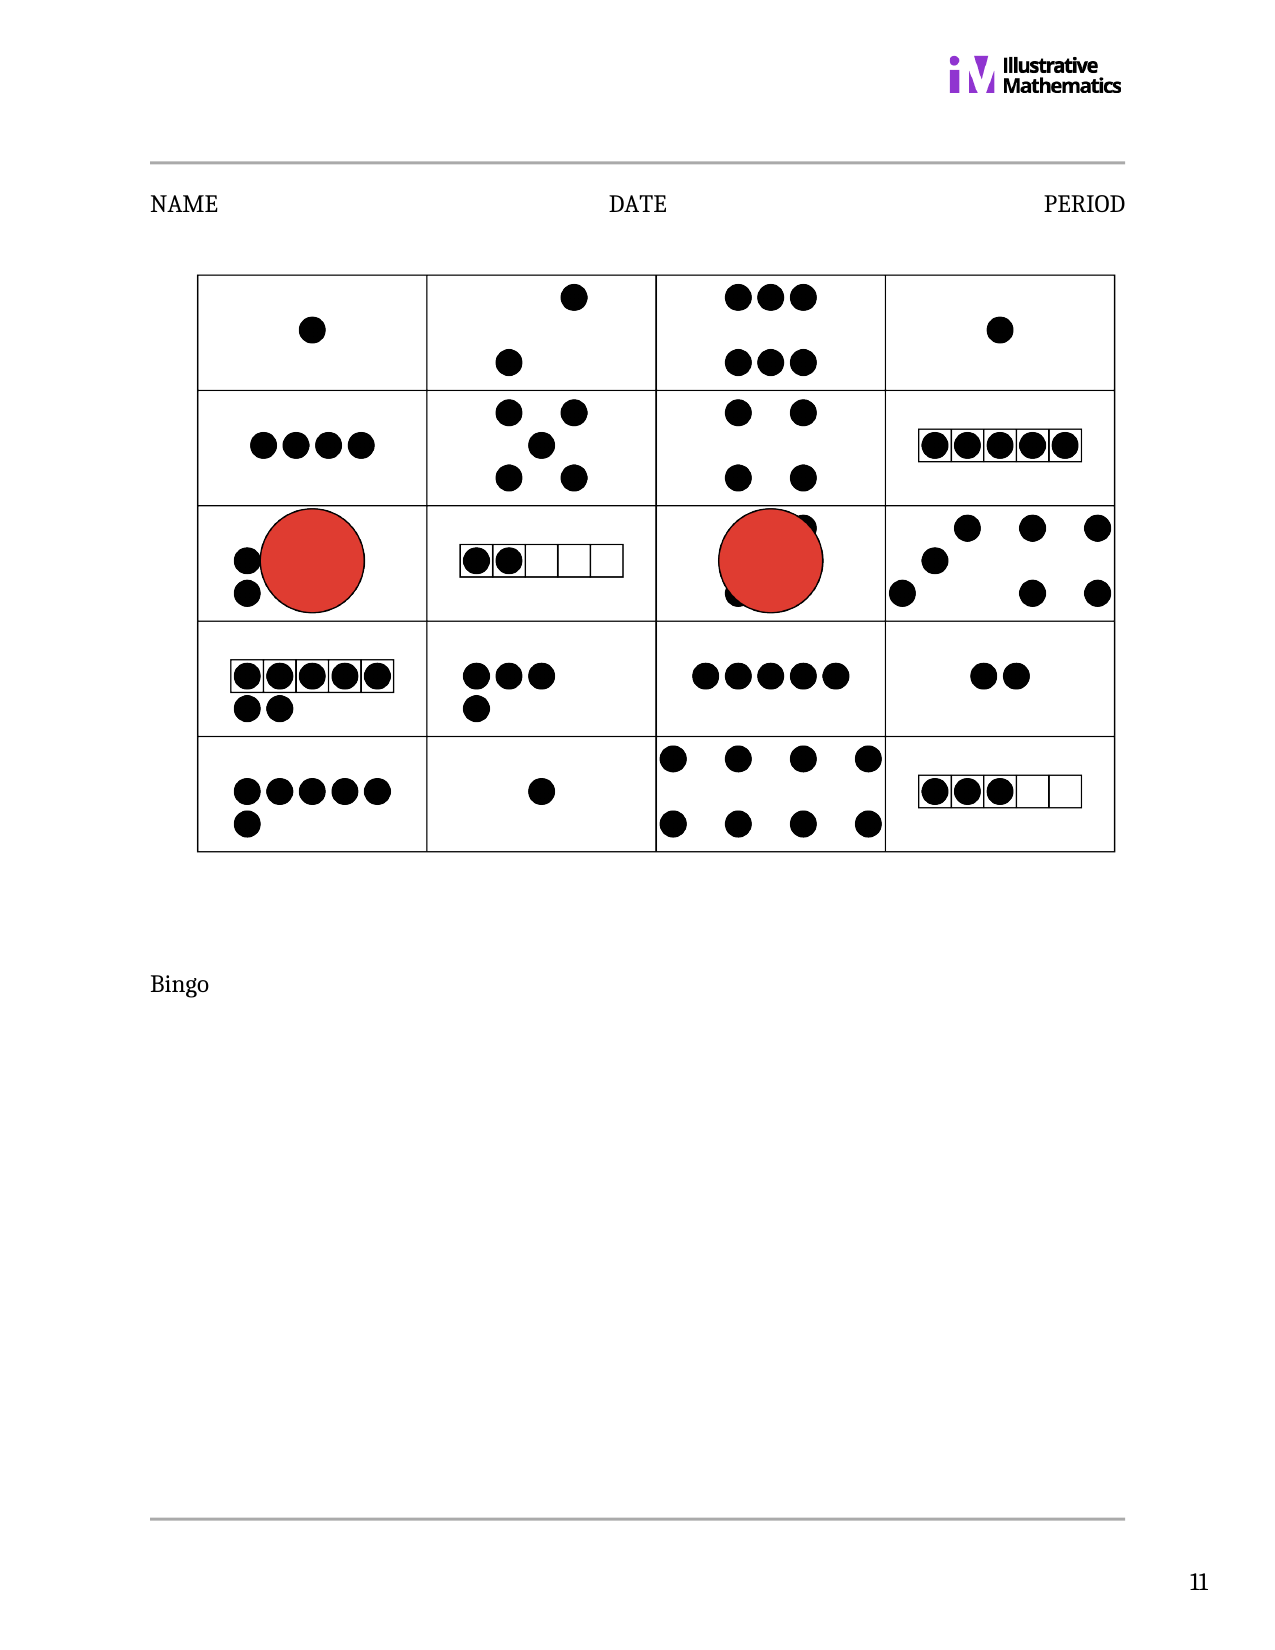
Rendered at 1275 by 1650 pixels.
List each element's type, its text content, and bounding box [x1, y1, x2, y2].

picture [949, 55, 1121, 93]
text Bingo [150, 970, 1125, 999]
picture [168, 247, 1144, 952]
